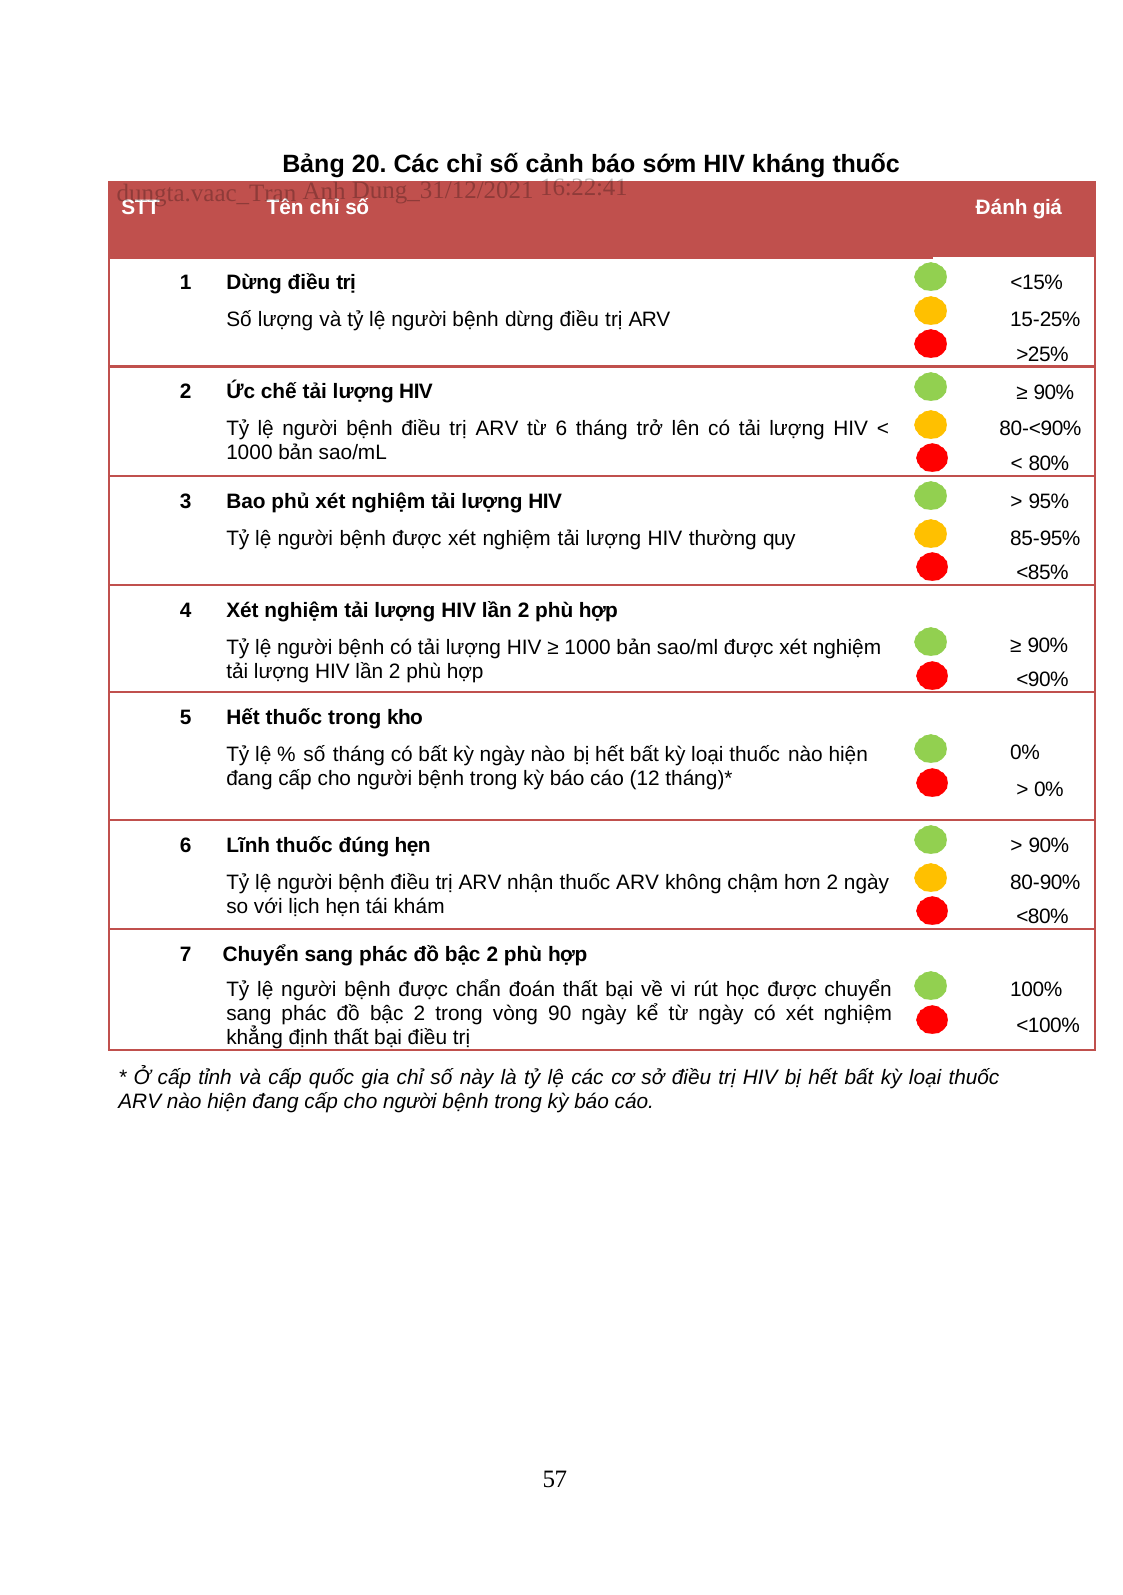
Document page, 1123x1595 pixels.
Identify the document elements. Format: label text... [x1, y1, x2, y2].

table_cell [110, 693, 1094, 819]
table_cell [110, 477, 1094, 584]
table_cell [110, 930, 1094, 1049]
text * Ở cấp tỉnh và cấp quốc gia chỉ số này là tỷ lệ các cơ sở điều trị HIV bị hết bất kỳ loại thuốc ARV nào hiện đang cấp cho người bệnh trong kỳ báo cáo. [118, 1065, 1006, 1113]
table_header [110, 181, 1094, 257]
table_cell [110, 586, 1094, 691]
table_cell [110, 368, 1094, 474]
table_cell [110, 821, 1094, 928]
subtitle Bảng 20. Các chỉ số cảnh báo sớm HIV kháng thuốc [71, 148, 1110, 177]
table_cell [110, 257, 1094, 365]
